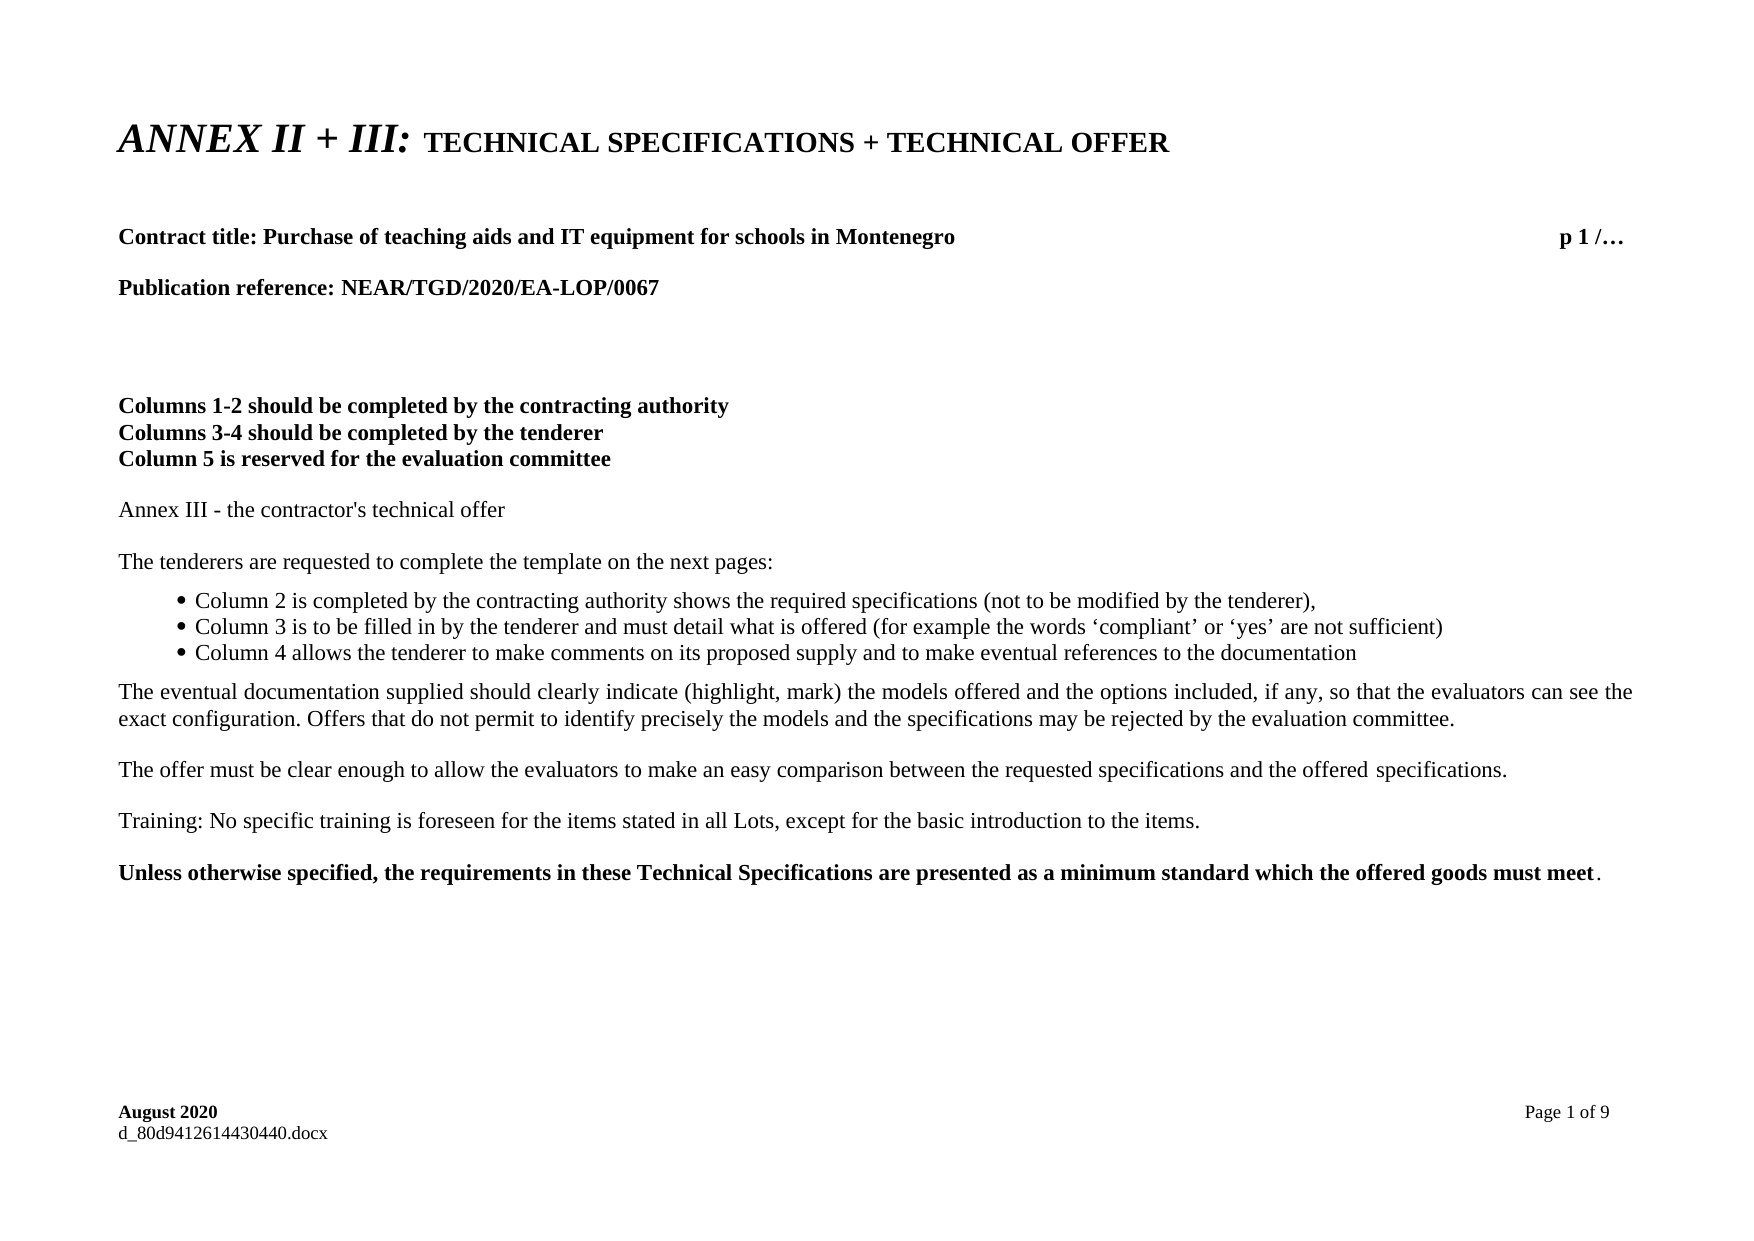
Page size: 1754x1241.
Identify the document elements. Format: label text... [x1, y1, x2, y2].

text Column 5 is reserved for the evaluation committee [118, 445, 1636, 471]
text Training: No specific training is foreseen for the items stated in all Lots, except for the basic introduction to the items. [118, 807, 1636, 834]
text Contract title: Purchase of teaching aids and IT equipment for schools in Montenegro p 1 /… [118, 223, 1636, 249]
list Column 2 is completed by the contracting authority shows the required specifications (not to be modified by the tenderer), [177, 587, 1636, 613]
text The offer must be clear enough to allow the evaluators to make an easy comparison between the requested specifications and the offered specifications. [118, 756, 1636, 782]
list Column 4 allows the tenderer to make comments on its proposed supply and to make eventual references to the documentation [177, 639, 1636, 666]
text The eventual documentation supplied should clearly indicate (highlight, mark) the models offered and the options included, if any, so that the evaluators can see the exact configuration. Offers that do not permit to identify precisely the models and the specifications may be rejected by the evaluation committee. [118, 678, 1636, 731]
subtitle ANNEX II + III: TECHNICAL SPECIFICATIONS + TECHNICAL OFFER [118, 114, 1636, 162]
list Column 3 is to be filled in by the tenderer and must detail what is offered (for example the words ‘compliant’ or ‘yes’ are not sufficient) [177, 613, 1636, 639]
text Columns 3-4 should be completed by the tenderer [118, 419, 1636, 445]
text Annex III - the contractor's technical offer [118, 496, 1636, 523]
text Columns 1-2 should be completed by the contracting authority [118, 392, 1636, 419]
text The tenderers are requested to complete the template on the next pages: [118, 548, 1636, 574]
text Unless otherwise specified, the requirements in these Technical Specifications are presented as a minimum standard which the offered goods must meet. [118, 859, 1636, 885]
text Publication reference: NEAR/TGD/2020/EA-LOP/0067 [118, 274, 1636, 301]
